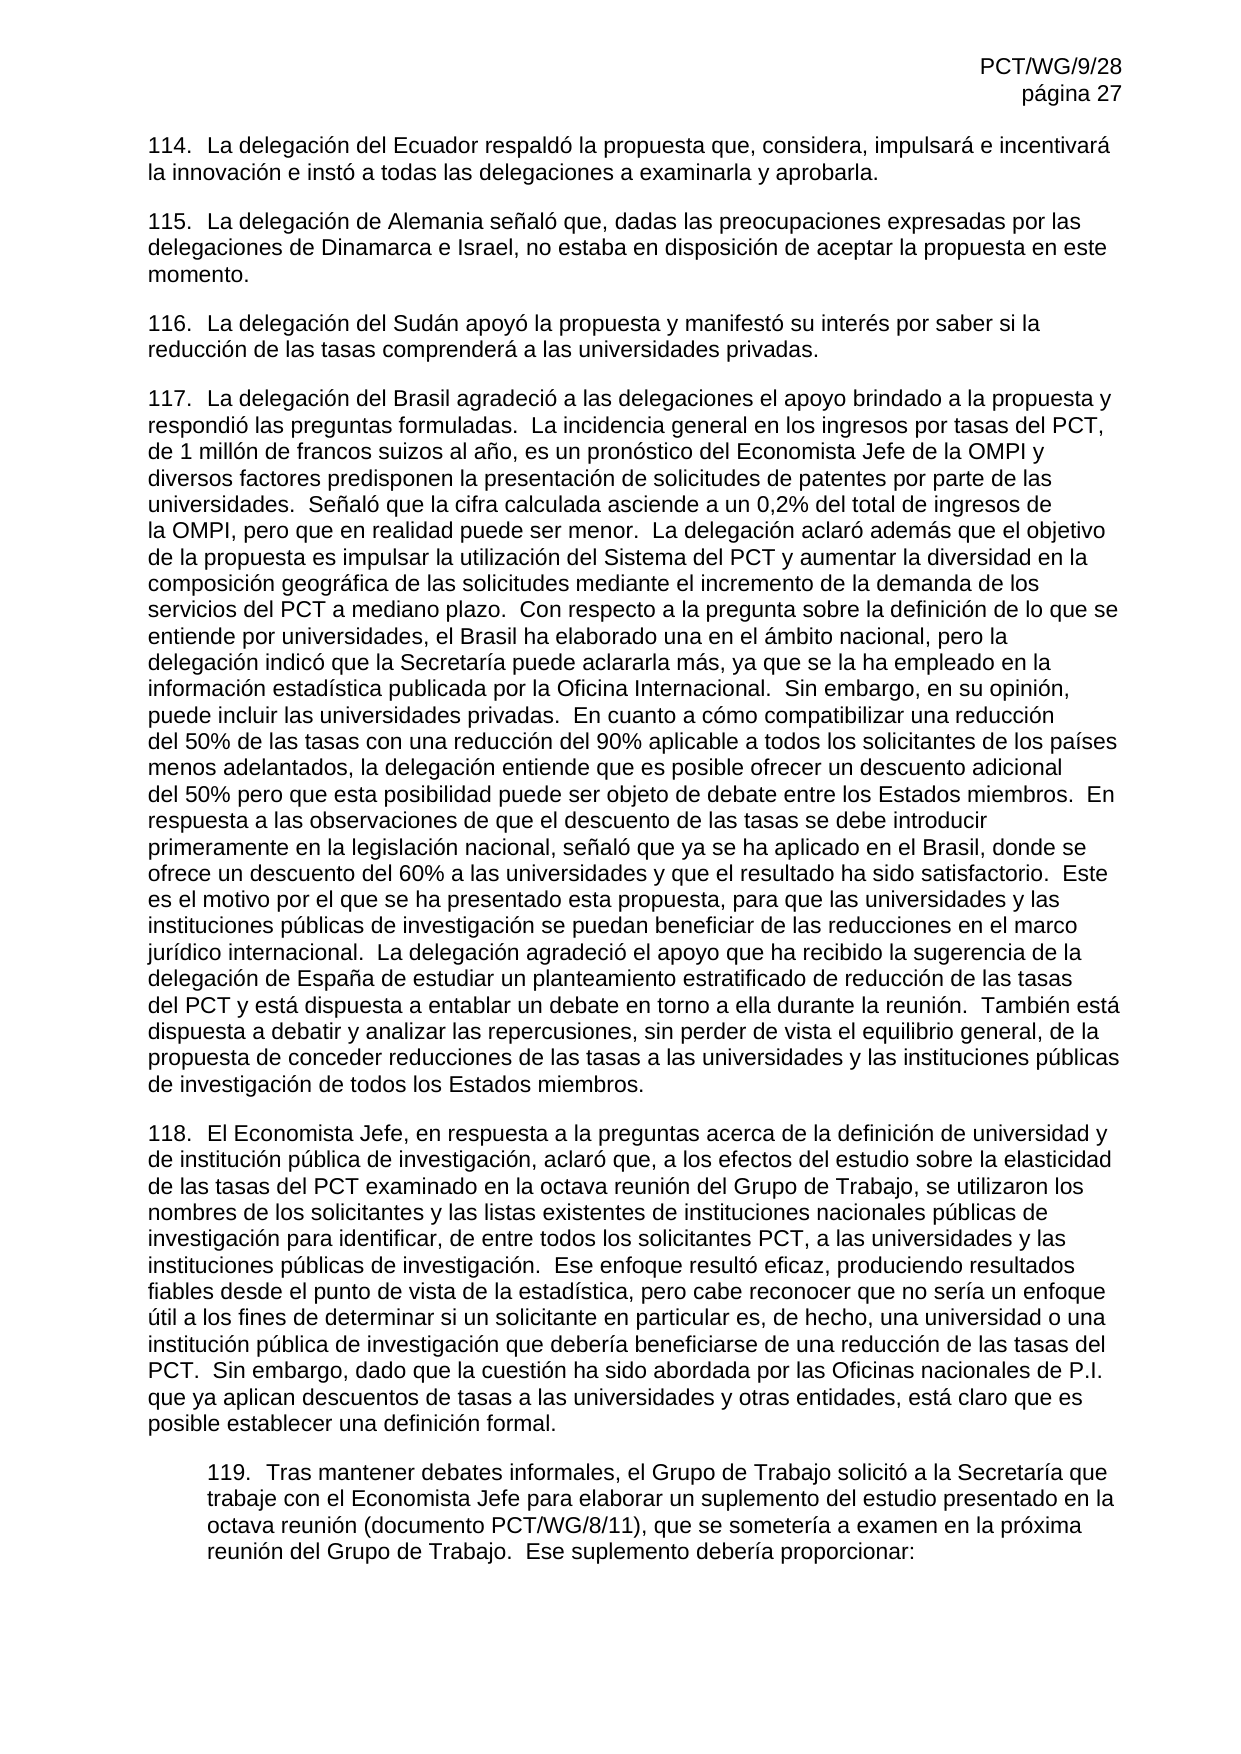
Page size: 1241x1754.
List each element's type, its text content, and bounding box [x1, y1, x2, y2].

list La delegación del Brasil agradeció a las delegaciones el apoyo brindado a la propuesta y respondió las preguntas formuladas. La incidencia general en los ingresos por tasas del PCT, de 1 millón de francos suizos al año, es un pronóstico del Economista Jefe de la OMPI y diversos factores predisponen la presentación de solicitudes de patentes por parte de las universidades. Señaló que la cifra calculada asciende a un 0,2% del total de ingresos de la OMPI, pero que en realidad puede ser menor. La delegación aclaró además que el objetivo de la propuesta es impulsar la utilización del Sistema del PCT y aumentar la diversidad en la composición geográfica de las solicitudes mediante el incremento de la demanda de los servicios del PCT a mediano plazo. Con respecto a la pregunta sobre la definición de lo que se entiende por universidades, el Brasil ha elaborado una en el ámbito nacional, pero la delegación indicó que la Secretaría puede aclararla más, ya que se la ha empleado en la información estadística publicada por la Oficina Internacional. Sin embargo, en su opinión, puede incluir las universidades privadas. En cuanto a cómo compatibilizar una reducción del 50% de las tasas con una reducción del 90% aplicable a todos los solicitantes de los países menos adelantados, la delegación entiende que es posible ofrecer un descuento adicional del 50% pero que esta posibilidad puede ser objeto de debate entre los Estados miembros. En respuesta a las observaciones de que el descuento de las tasas se debe introducir primeramente en la legislación nacional, señaló que ya se ha aplicado en el Brasil, donde se ofrece un descuento del 60% a las universidades y que el resultado ha sido satisfactorio. Este es el motivo por el que se ha presentado esta propuesta, para que las universidades y las instituciones públicas de investigación se puedan beneficiar de las reducciones en el marco jurídico internacional. La delegación agradeció el apoyo que ha recibido la sugerencia de la delegación de España de estudiar un planteamiento estratificado de reducción de las tasas del PCT y está dispuesta a entablar un debate en torno a ella durante la reunión. También está dispuesta a debatir y analizar las repercusiones, sin perder de vista el equilibrio general, de la propuesta de conceder reducciones de las tasas a las universidades y las instituciones públicas de investigación de todos los Estados miembros. [148, 385, 1122, 1097]
list La delegación del Ecuador respaldó la propuesta que, considera, impulsará e incentivará la innovación e instó a todas las delegaciones a examinarla y aprobarla. [148, 132, 1122, 185]
list El Economista Jefe, en respuesta a la preguntas acerca de la definición de universidad y de institución pública de investigación, aclaró que, a los efectos del estudio sobre la elasticidad de las tasas del PCT examinado en la octava reunión del Grupo de Trabajo, se utilizaron los nombres de los solicitantes y las listas existentes de instituciones nacionales públicas de investigación para identificar, de entre todos los solicitantes PCT, a las universidades y las instituciones públicas de investigación. Ese enfoque resultó eficaz, produciendo resultados fiables desde el punto de vista de la estadística, pero cabe reconocer que no sería un enfoque útil a los fines de determinar si un solicitante en particular es, de hecho, una universidad o una institución pública de investigación que debería beneficiarse de una reducción de las tasas del PCT. Sin embargo, dado que la cuestión ha sido abordada por las Oficinas nacionales de P.I. que ya aplican descuentos de tasas a las universidades y otras entidades, está claro que es posible establecer una definición formal. [148, 1120, 1122, 1436]
list Tras mantener debates informales, el Grupo de Trabajo solicitó a la Secretaría que trabaje con el Economista Jefe para elaborar un suplemento del estudio presentado en la octava reunión (documento PCT/WG/8/11), que se sometería a examen en la próxima reunión del Grupo de Trabajo. Ese suplemento debería proporcionar: [207, 1459, 1122, 1564]
list La delegación del Sudán apoyó la propuesta y manifestó su interés por saber si la reducción de las tasas comprenderá a las universidades privadas. [148, 310, 1122, 362]
list La delegación de Alemania señaló que, dadas las preocupaciones expresadas por las delegaciones de Dinamarca e Israel, no estaba en disposición de aceptar la propuesta en este momento. [148, 208, 1122, 287]
